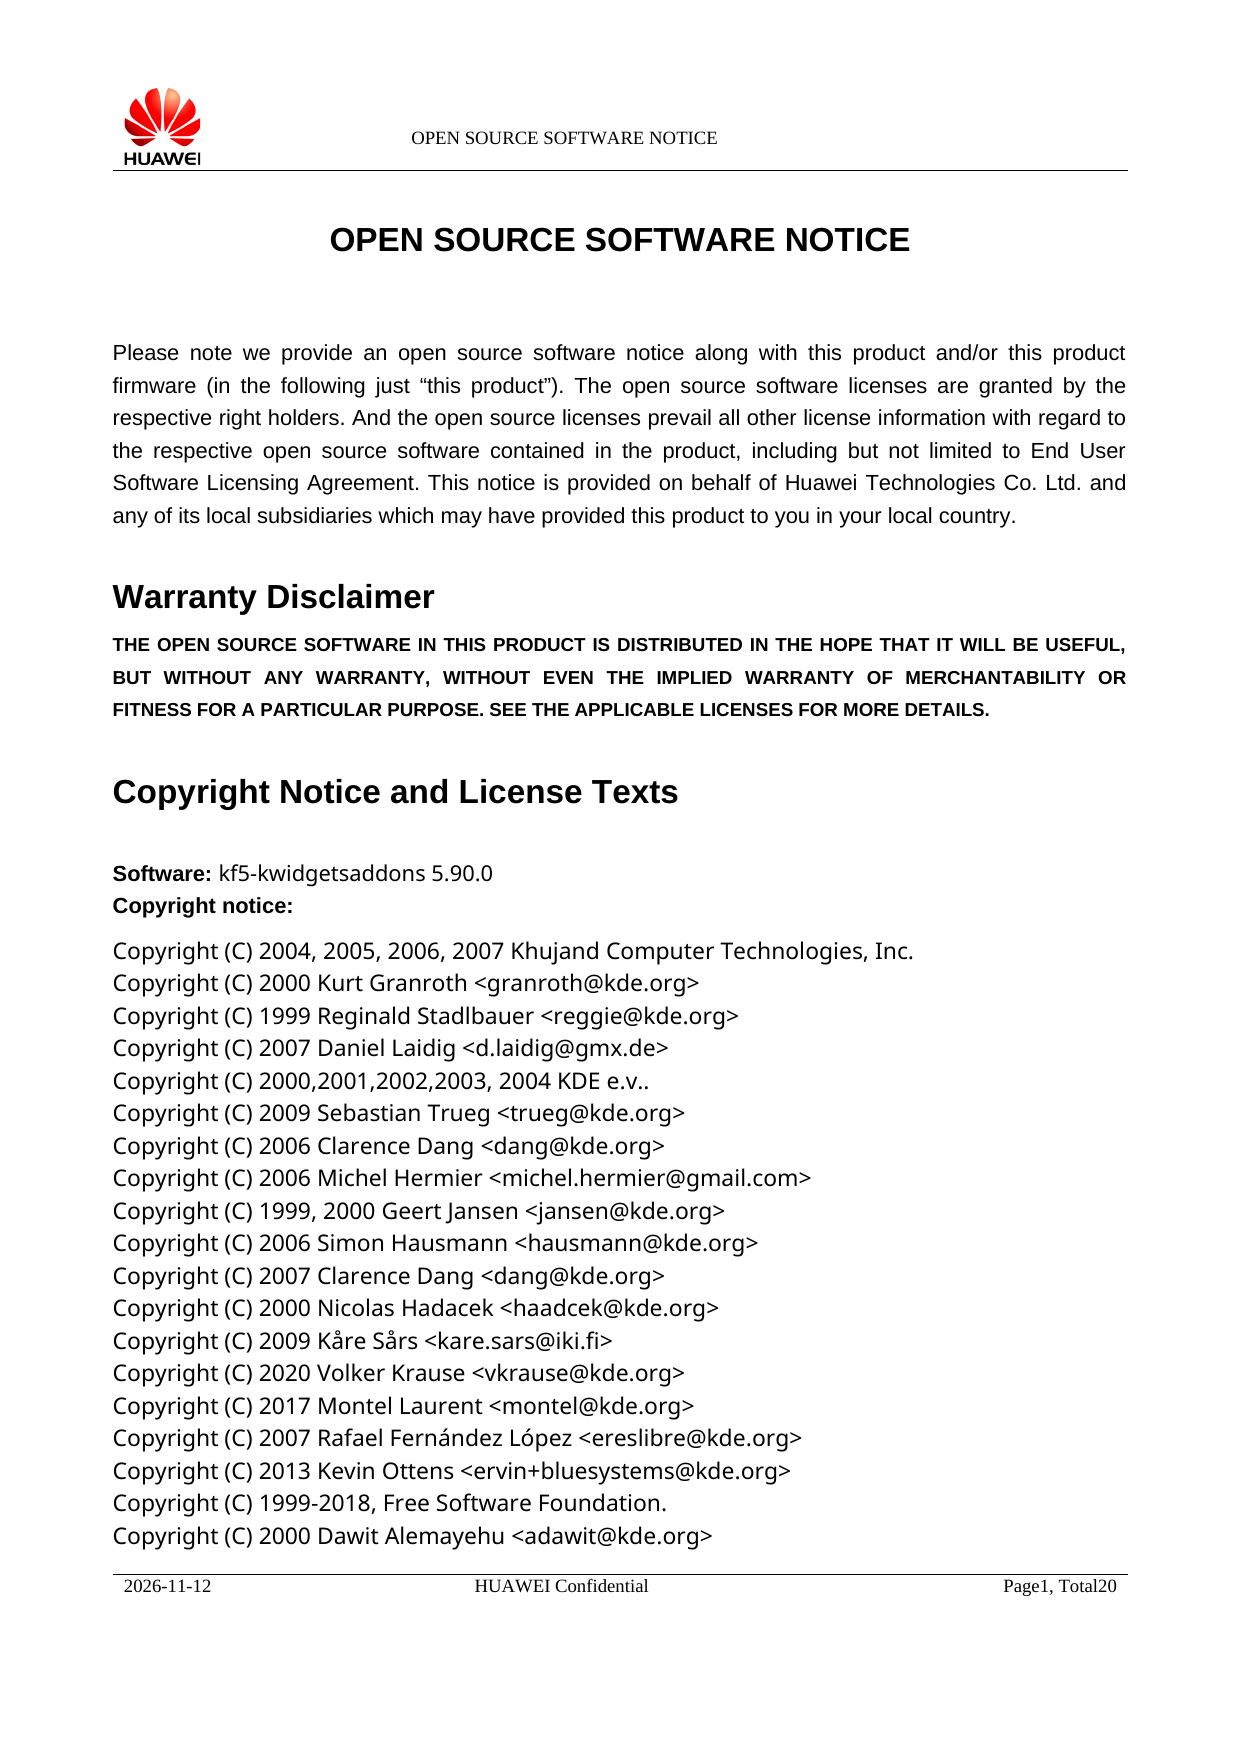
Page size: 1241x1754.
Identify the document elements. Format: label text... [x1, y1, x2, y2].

text The open source software in this product is distributed in the hope that it will be useful, but WITHOUT ANY WARRANTY, without even the implied warranty of MERCHANTABILITY or FITNESS FOR A PARTICULAR PURPOSE. See the applicable licenses for more details. [112, 629, 1128, 726]
picture [124, 88, 201, 165]
text Copyright notice: [112, 889, 1128, 921]
text Warranty Disclaimer [112, 564, 1128, 629]
text Please note we provide an open source software notice along with this product and/or this product firmware (in the following just “this product”). The open source software licenses are granted by the respective right holders. And the open source licenses prevail all other license information with regard to the respective open source software contained in the product, including but not limited to End User Software Licensing Agreement. This notice is provided on behalf of Huawei Technologies Co. Ltd. and any of its local subsidiaries which may have provided this product to you in your local country. [112, 336, 1128, 531]
text Copyright Notice and License Texts [112, 759, 1128, 824]
title Software: kf5-kwidgetsaddons 5.90.0 [112, 856, 1128, 889]
text OPEN SOURCE SOFTWARE NOTICE [112, 206, 1128, 271]
